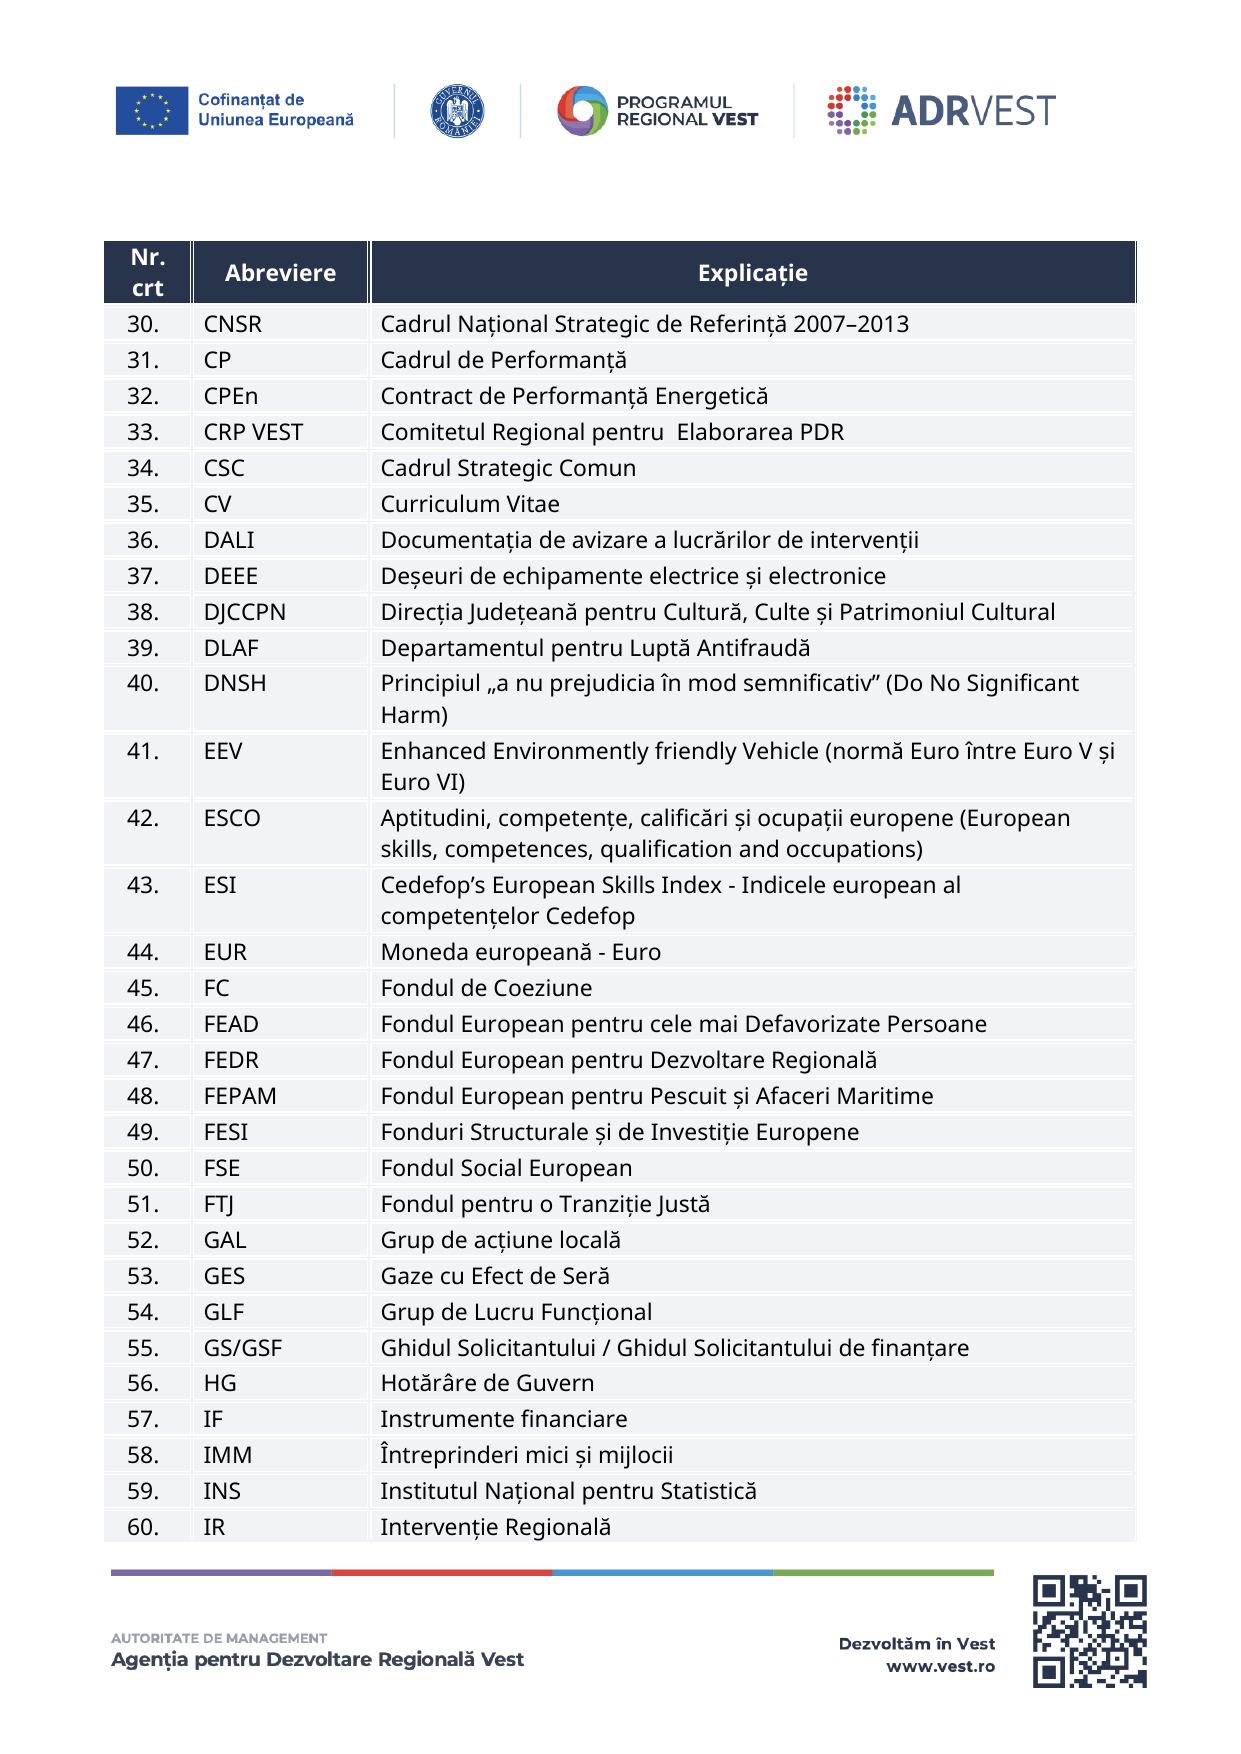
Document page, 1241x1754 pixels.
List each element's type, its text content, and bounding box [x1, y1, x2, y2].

table_cell CNSR [194, 308, 367, 339]
table_cell INS [194, 1475, 367, 1506]
table_cell EEV [194, 735, 367, 797]
table_cell [104, 1080, 190, 1111]
table_cell FESI [194, 1116, 367, 1147]
table_cell [104, 667, 190, 730]
table_cell GAL [194, 1224, 367, 1255]
table_cell Cadrul de Performanță [369, 339, 1137, 375]
table_cell CV [194, 488, 367, 519]
table_cell [104, 344, 190, 375]
table_cell GS/GSF [194, 1332, 367, 1363]
table_cell DJCCPN [194, 596, 367, 627]
table_cell FSE [194, 1152, 367, 1183]
table_cell [104, 972, 190, 1003]
table_cell Fondul European pentru Dezvoltare Regională [369, 1039, 1137, 1075]
table_cell [104, 524, 190, 555]
table_cell DALI [194, 524, 367, 555]
table_cell EUR [194, 936, 367, 967]
table_cell [104, 1008, 190, 1039]
table_cell ESCO [194, 802, 367, 864]
table_cell [104, 308, 190, 339]
table_cell [104, 735, 190, 797]
table_cell Documentația de avizare a lucrărilor de intervenții [369, 519, 1137, 555]
table_cell Principiul „a nu prejudicia în mod semnificativ” (Do No Significant Harm) [369, 663, 1137, 730]
table_header Nr. crt [104, 241, 190, 303]
table_cell GLF [194, 1296, 367, 1327]
table_cell Comitetul Regional pentru Elaborarea PDR [369, 411, 1137, 447]
table_cell Cedefop’s European Skills Index - Indicele european al competențelor Cedefop [369, 864, 1137, 931]
table_cell Departamentul pentru Luptă Antifraudă [369, 627, 1137, 663]
table_cell [104, 380, 190, 411]
table_cell Aptitudini, competențe, calificări și ocupații europene (European skills, competences, qualification and occupations) [369, 797, 1137, 864]
table_cell FEPAM [194, 1080, 367, 1111]
picture [103, 73, 1064, 143]
table_cell CSC [194, 452, 367, 483]
table_cell Enhanced Environmently friendly Vehicle (normă Euro între Euro V și Euro VI) [369, 730, 1137, 797]
table_cell [104, 1475, 190, 1506]
table_cell Grup de acțiune locală [369, 1219, 1137, 1255]
table_cell CP [194, 344, 367, 375]
table_cell Întreprinderi mici și mijlocii [369, 1435, 1137, 1471]
table_cell FC [194, 972, 367, 1003]
table_cell GES [194, 1260, 367, 1291]
table_cell IMM [194, 1439, 367, 1471]
table_cell Ghidul Solicitantului / Ghidul Solicitantului de finanțare [369, 1327, 1137, 1363]
table_cell Instrumente financiare [369, 1399, 1137, 1434]
table_cell IR [192, 1506, 369, 1542]
table_cell Deşeuri de echipamente electrice şi electronice [369, 555, 1137, 591]
table_cell [104, 560, 190, 591]
table_cell [104, 1044, 190, 1075]
table_cell Gaze cu Efect de Seră [369, 1255, 1137, 1291]
table_cell DEEE [194, 560, 367, 591]
table_cell [104, 1439, 190, 1471]
table_cell Institutul Național pentru Statistică [369, 1471, 1137, 1506]
table_header Abreviere [194, 241, 367, 303]
table_cell Intervenție Regională [369, 1506, 1137, 1542]
picture [103, 1566, 1008, 1681]
picture [1025, 1566, 1156, 1697]
table_cell Fondul pentru o Tranziție Justă [369, 1183, 1137, 1219]
table_cell [104, 1116, 190, 1147]
table_cell [104, 1260, 190, 1291]
table_cell [104, 802, 190, 864]
table_cell [104, 1332, 190, 1363]
table_cell Hotărâre de Guvern [369, 1363, 1137, 1399]
table_cell Fondul European pentru Pescuit şi Afaceri Maritime [369, 1075, 1137, 1111]
table_cell [104, 1224, 190, 1255]
table_cell Fondul Social European [369, 1147, 1137, 1183]
table_cell [104, 1367, 190, 1399]
table_cell [104, 596, 190, 627]
table_cell Moneda europeană - Euro [369, 931, 1137, 967]
table_cell HG [194, 1367, 367, 1399]
table_cell [104, 1152, 190, 1183]
table_cell FTJ [194, 1188, 367, 1219]
table_cell Contract de Performanță Energetică [369, 375, 1137, 411]
table_cell [104, 936, 190, 967]
table_cell [104, 869, 190, 931]
table_cell [104, 632, 190, 663]
table_cell Direcția Județeană pentru Cultură, Culte şi Patrimoniul Cultural [369, 591, 1137, 627]
table_header Explicație [372, 241, 1135, 303]
table_cell Grup de Lucru Funcțional [369, 1291, 1137, 1327]
table_cell Fondul European pentru cele mai Defavorizate Persoane [369, 1003, 1137, 1039]
table_cell FEAD [194, 1008, 367, 1039]
table_cell [104, 1506, 192, 1542]
table_cell ESI [194, 869, 367, 931]
table_cell Cadrul Național Strategic de Referință 2007–2013 [369, 303, 1137, 339]
table_cell Fondul de Coeziune [369, 968, 1137, 1003]
table_cell DLAF [194, 632, 367, 663]
table_cell DNSH [194, 667, 367, 730]
table_cell [104, 452, 190, 483]
table_cell Curriculum Vitae [369, 483, 1137, 519]
table_cell [104, 488, 190, 519]
table_cell FEDR [194, 1044, 367, 1075]
table_cell [104, 416, 190, 447]
table_cell [104, 1403, 190, 1434]
table_cell CRP VEST [194, 416, 367, 447]
table_cell [104, 1296, 190, 1327]
table_cell Cadrul Strategic Comun [369, 447, 1137, 483]
table_cell [104, 1188, 190, 1219]
table_cell Fonduri Structurale și de Investiție Europene [369, 1111, 1137, 1147]
table_cell IF [194, 1403, 367, 1434]
table_cell CPEn [194, 380, 367, 411]
